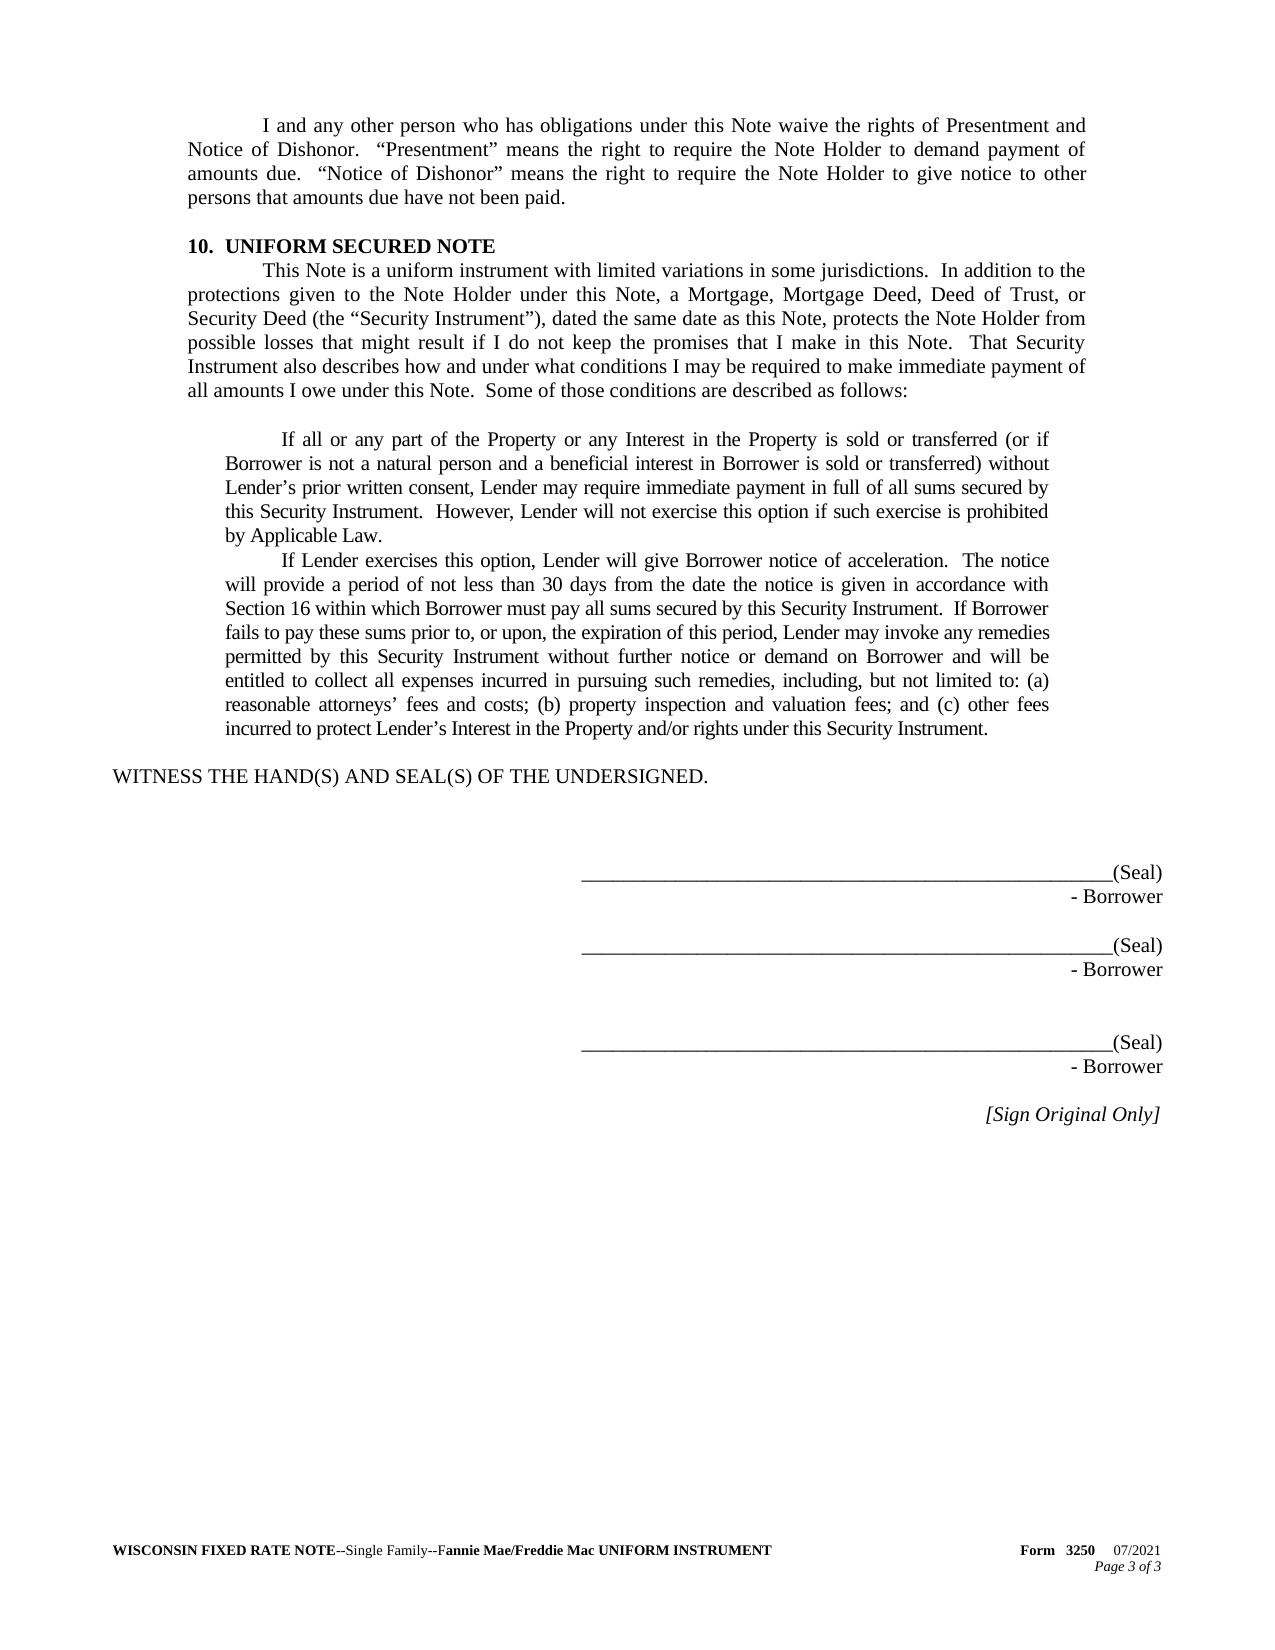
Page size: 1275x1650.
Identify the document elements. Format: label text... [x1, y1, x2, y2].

text ___________________________________________________(Seal) [112, 1030, 1144, 1054]
text - Borrower [112, 1054, 1144, 1078]
text WITNESS THE HAND(S) AND SEAL(S) OF THE UNDERSIGNED. [112, 764, 1078, 788]
text [Sign Original Only] [112, 1102, 1162, 1126]
text If all or any part of the Property or any Interest in the Property is sold or transferred (or if Borrower is not a natural person and a beneficial interest in Borrower is sold or transferred) without Lender’s prior written consent, Lender may require immediate payment in full of all sums secured by this Security Instrument. However, Lender will not exercise this option if such exercise is prohibited by Applicable Law. [225, 427, 1050, 547]
text ___________________________________________________(Seal) [112, 860, 1144, 884]
text I and any other person who has obligations under this Note waive the rights of Presentment and Notice of Dishonor. “Presentment” means the right to require the Note Holder to demand payment of amounts due. “Notice of Dishonor” means the right to require the Note Holder to give notice to other persons that amounts due have not been paid. [187, 112, 1087, 209]
text This Note is a uniform instrument with limited variations in some jurisdictions. In addition to the protections given to the Note Holder under this Note, a Mortgage, Mortgage Deed, Deed of Trust, or Security Deed (the “Security Instrument”), dated the same date as this Note, protects the Note Holder from possible losses that might result if I do not keep the promises that I make in this Note. That Security Instrument also describes how and under what conditions I may be required to make immediate payment of all amounts I owe under this Note. Some of those conditions are described as follows: [187, 258, 1087, 402]
text If Lender exercises this option, Lender will give Borrower notice of acceleration. The notice will provide a period of not less than 30 days from the date the notice is given in accordance with Section 16 within which Borrower must pay all sums secured by this Security Instrument. If Borrower fails to pay these sums prior to, or upon, the expiration of this period, Lender may invoke any remedies permitted by this Security Instrument without further notice or demand on Borrower and will be entitled to collect all expenses incurred in pursuing such remedies, including, but not limited to: (a) reasonable attorneys’ fees and costs; (b) property inspection and valuation fees; and (c) other fees incurred to protect Lender’s Interest in the Property and/or rights under this Security Instrument. [225, 547, 1050, 740]
text - Borrower [112, 884, 1144, 908]
list - Borrower [525, 957, 1162, 981]
text ___________________________________________________(Seal) [412, 932, 1144, 957]
list UNIFORM SECURED NOTE [187, 234, 1162, 258]
